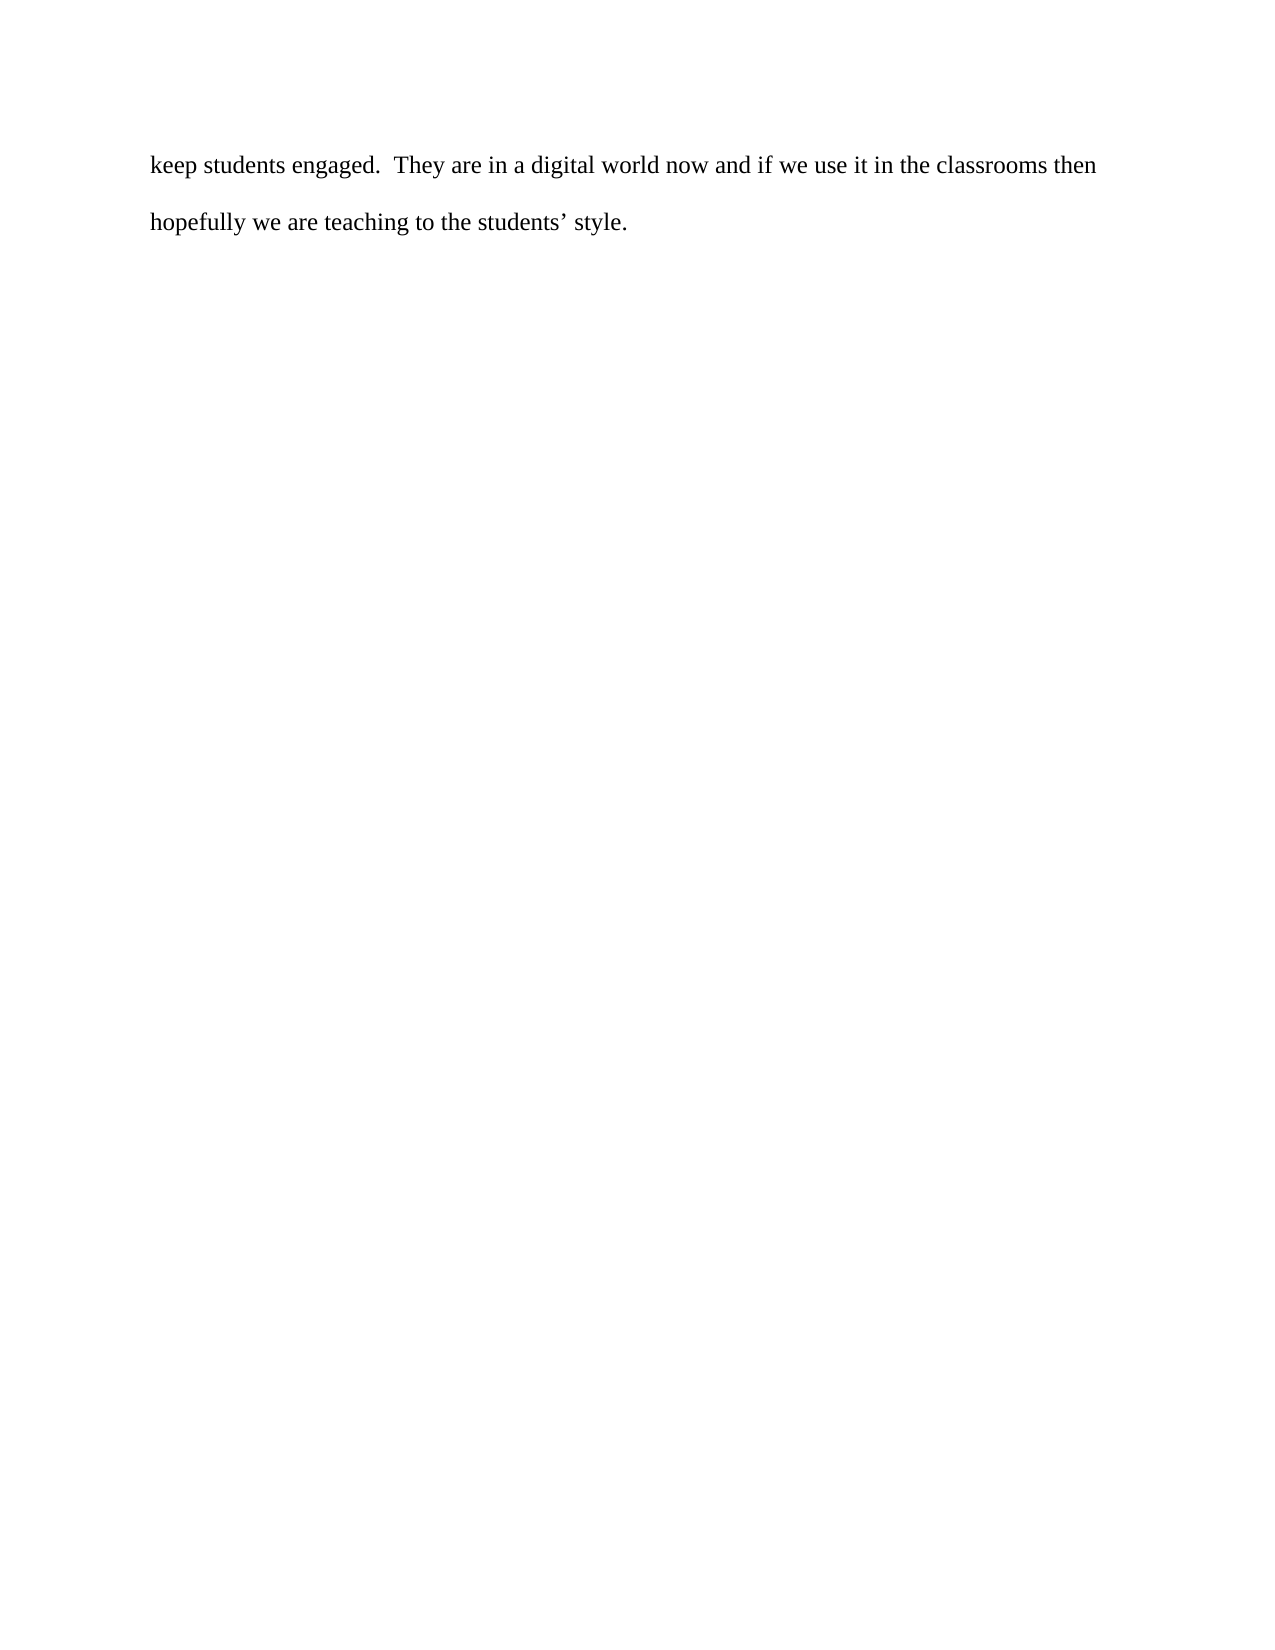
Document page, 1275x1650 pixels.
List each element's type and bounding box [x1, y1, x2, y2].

text [150, 150, 1125, 236]
